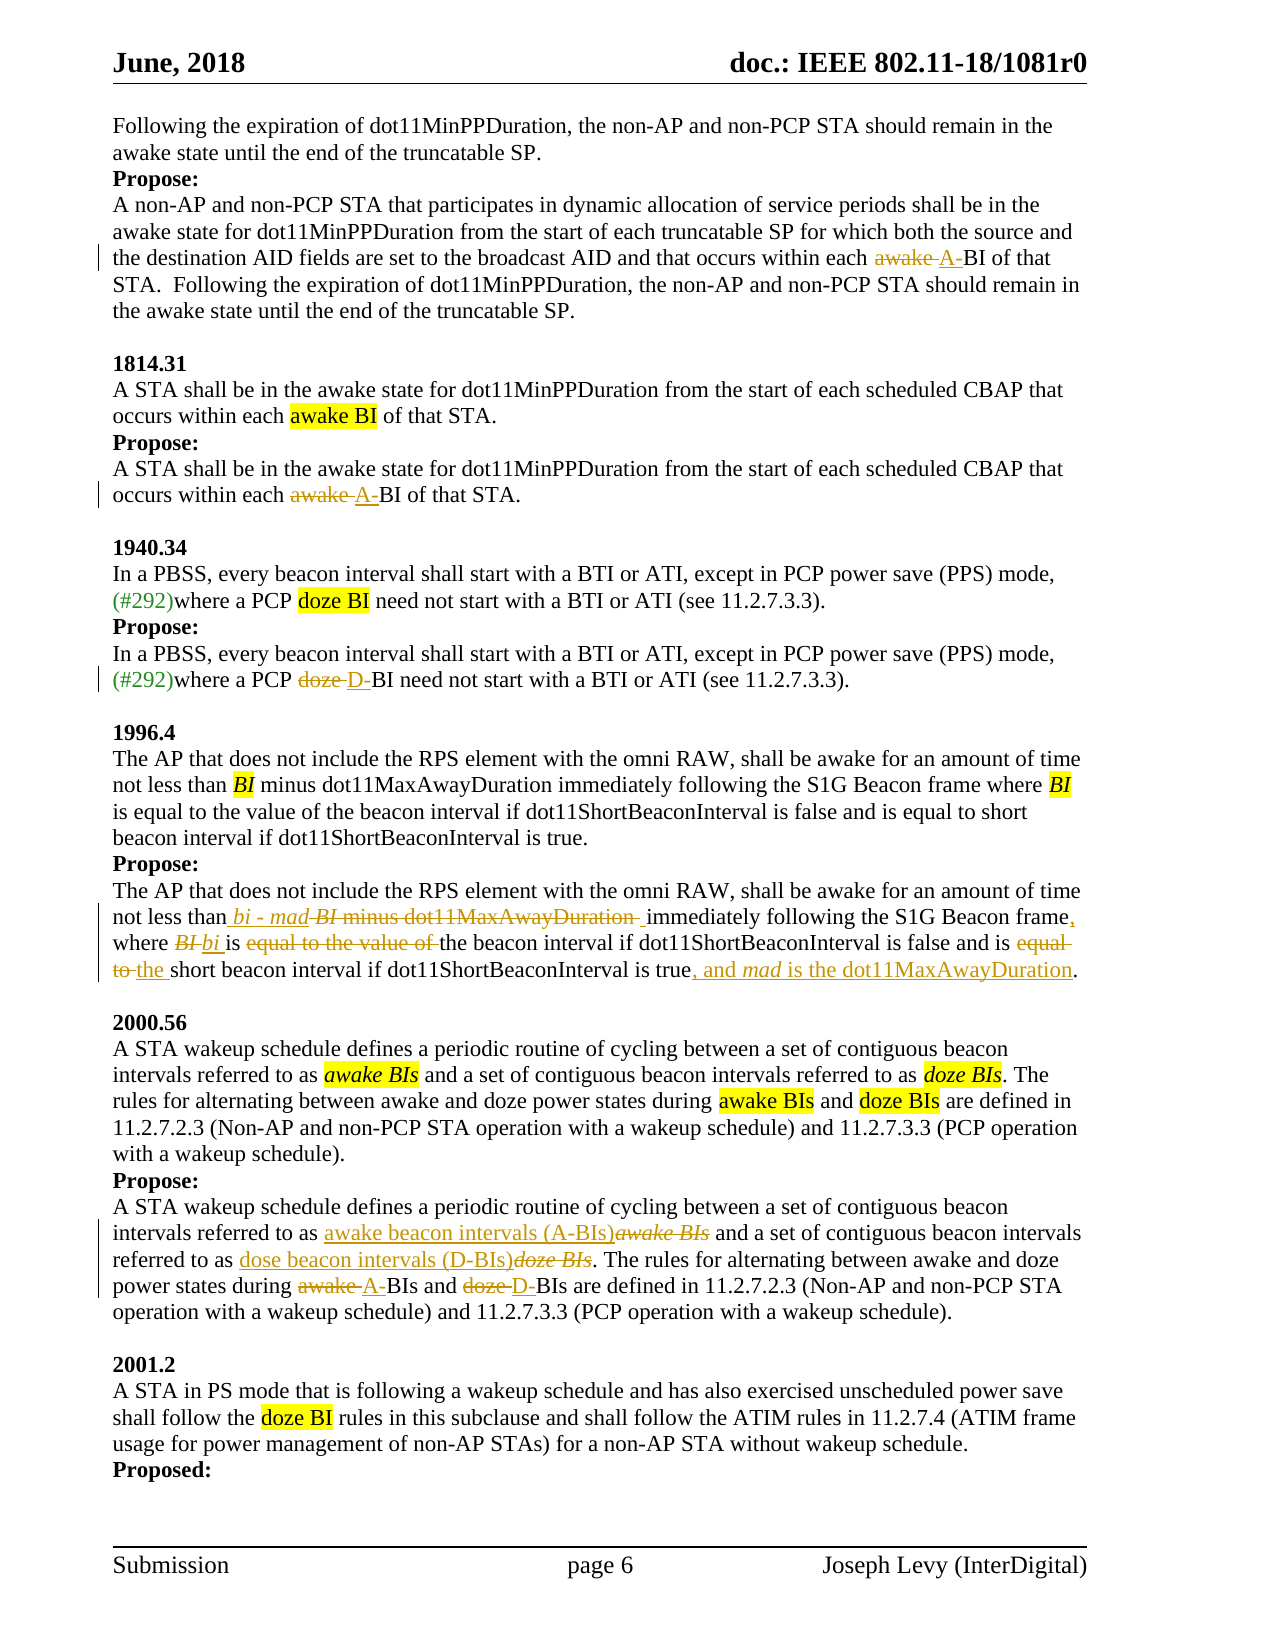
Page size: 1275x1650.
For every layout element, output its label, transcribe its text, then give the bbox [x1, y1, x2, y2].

text Propose: [112, 165, 1087, 192]
text A STA shall be in the awake state for dot11MinPPDuration from the start of each scheduled CBAP that occurs within each BI of that STA. [112, 455, 1087, 508]
text 1814.31 [112, 350, 1087, 376]
text 2000.56 [112, 1008, 1087, 1035]
text A STA in PS mode that is following a wakeup schedule and has also exercised unscheduled power save shall follow the doze BI rules in this subclause and shall follow the ATIM rules in 11.2.7.4 (ATIM frame usage for power management of non-AP STAs) for a non-AP STA without wakeup schedule. [112, 1377, 1087, 1457]
text 2001.2 [112, 1351, 1087, 1377]
text A STA wakeup schedule defines a periodic routine of cycling between a set of contiguous beacon intervals referred to as awake BIs and a set of contiguous beacon intervals referred to as doze BIs. The rules for alternating between awake and doze power states during awake BIs and doze BIs are defined in 11.2.7.2.3 (Non-AP and non-PCP STA operation with a wakeup schedule) and 11.2.7.3.3 (PCP operation with a wakeup schedule). [112, 1035, 1087, 1167]
text (#292)where a PCP doze BI need not start with a BTI or ATI (see 11.2.7.3.3). [370, 587, 1087, 613]
text Propose: [112, 1167, 1087, 1193]
text The AP that does not include the RPS element with the omni RAW, shall be awake for an amount of time not less than BI minus dot11MaxAwayDuration immediately following the S1G Beacon frame where BI is equal to the value of the beacon interval if dot11ShortBeaconInterval is false and is equal to short beacon interval if dot11ShortBeaconInterval is true. [112, 745, 1087, 850]
text In a PBSS, every beacon interval shall start with a BTI or ATI, except in PCP power save (PPS) mode, [112, 639, 1087, 666]
text Propose: [112, 429, 1087, 455]
text 1996.4 [112, 719, 1087, 745]
text Proposed: [112, 1457, 1087, 1483]
text The AP that does not include the RPS element with the omni RAW, shall be awake for an amount of time not less thanimmediately following the S1G Beacon frame where is the beacon interval if dot11ShortBeaconInterval is false and is short beacon interval if dot11ShortBeaconInterval is true. [112, 877, 1087, 982]
text Propose: [112, 850, 1087, 877]
text (#292)where a PCP BI need not start with a BTI or ATI (see 11.2.7.3.3). [112, 666, 1087, 692]
text (#292)where a PCP doze BI need not start with a BTI or ATI (see 11.2.7.3.3). [112, 587, 298, 613]
text Propose: [112, 613, 1087, 639]
text 1940.34 [112, 534, 1087, 561]
text A STA wakeup schedule defines a periodic routine of cycling between a set of contiguous beacon intervals referred to as and a set of contiguous beacon intervals referred to as . The rules for alternating between awake and doze power states during BIs and BIs are defined in 11.2.7.2.3 (Non-AP and non-PCP STA operation with a wakeup schedule) and 11.2.7.3.3 (PCP operation with a wakeup schedule). [112, 1193, 1087, 1325]
text A non-AP and non-PCP STA that participates in dynamic allocation of service periods shall be in the awake state for dot11MinPPDuration from the start of each truncatable SP for which both the source and the destination AID fields are set to the broadcast AID and that occurs within each BI of that STA. Following the expiration of dot11MinPPDuration, the non-AP and non-PCP STA should remain in the awake state until the end of the truncatable SP. [112, 192, 1087, 323]
text A STA shall be in the awake state for dot11MinPPDuration from the start of each scheduled CBAP that occurs within each awake BI of that STA. [112, 376, 1087, 429]
text In a PBSS, every beacon interval shall start with a BTI or ATI, except in PCP power save (PPS) mode, [112, 561, 1087, 587]
